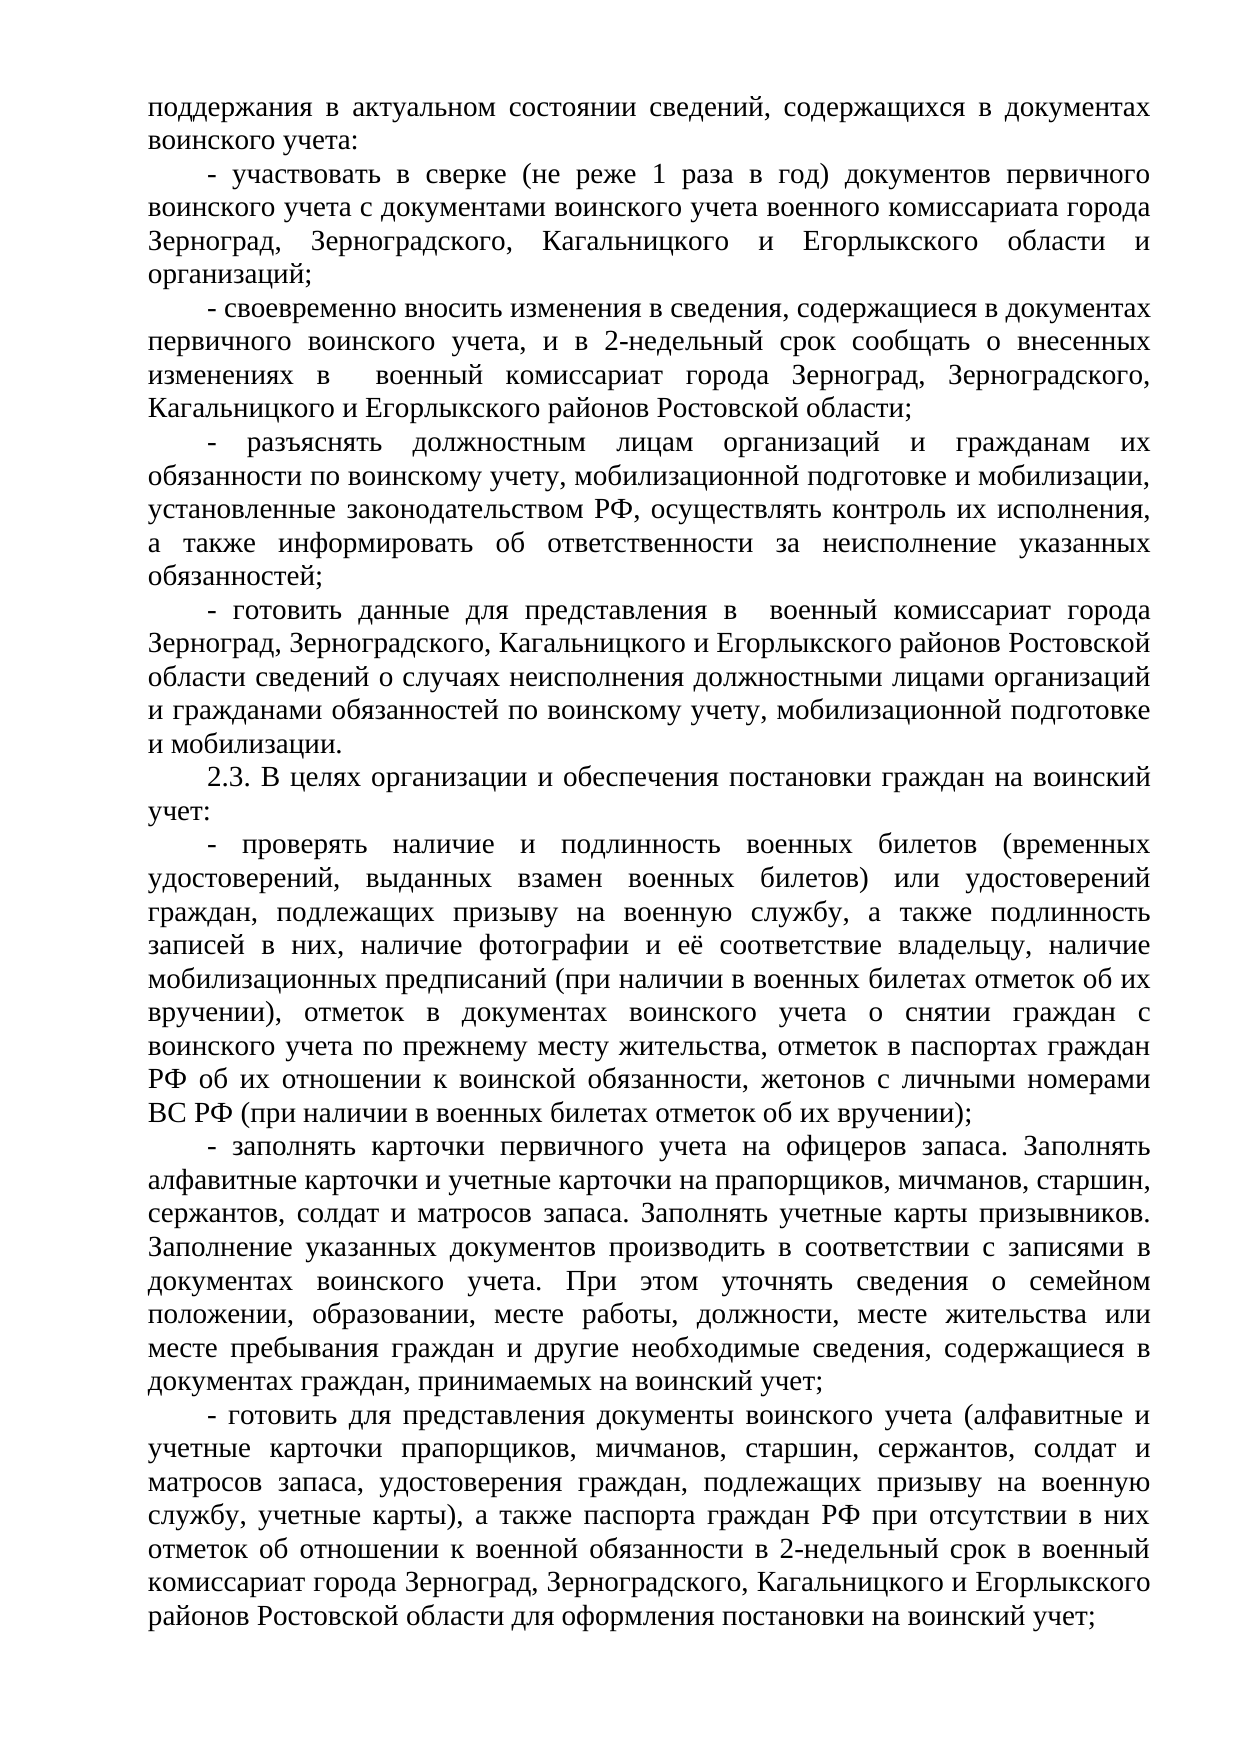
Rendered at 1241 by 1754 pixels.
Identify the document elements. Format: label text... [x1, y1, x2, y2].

text - своевременно вносить изменения в сведения, содержащиеся в документах первичного воинского учета, и в 2-недельный срок сообщать о внесенных изменениях в военный комиссариат города Зерноград, Зерноградского, Кагальницкого и Егорлыкского районов Ростовской области; [148, 290, 1152, 424]
text - участвовать в сверке (не реже 1 раза в год) документов первичного воинского учета с документами воинского учета военного комиссариата города Зерноград, Зерноградского, Кагальницкого и Егорлыкского области и организаций; [148, 156, 1152, 290]
text - готовить для представления документы воинского учета (алфавитные и учетные карточки прапорщиков, мичманов, старшин, сержантов, солдат и матросов запаса, удостоверения граждан, подлежащих призыву на военную службу, учетные карты), а также паспорта граждан РФ при отсутствии в них отметок об отношении к военной обязанности в 2-недельный срок в военный комиссариат города Зерноград, Зерноградского, Кагальницкого и Егорлыкского районов Ростовской области для оформления постановки на воинский учет; [148, 1397, 1152, 1632]
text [148, 89, 1152, 156]
text 2.3. В целях организации и обеспечения постановки граждан на воинский учет: [148, 759, 1152, 827]
text - готовить данные для представления в военный комиссариат города Зерноград, Зерноградского, Кагальницкого и Егорлыкского районов Ростовской области сведений о случаях неисполнения должностными лицами организаций и гражданами обязанностей по воинскому учету, мобилизационной подготовке и мобилизации. [148, 592, 1152, 759]
text - разъяснять должностным лицам организаций и гражданам их обязанности по воинскому учету, мобилизационной подготовке и мобилизации, установленные законодательством РФ, осуществлять контроль их исполнения, а также информировать об ответственности за неисполнение указанных обязанностей; [148, 424, 1152, 592]
text - заполнять карточки первичного учета на офицеров запаса. Заполнять алфавитные карточки и учетные карточки на прапорщиков, мичманов, старшин, сержантов, солдат и матросов запаса. Заполнять учетные карты призывников. Заполнение указанных документов производить в соответствии с записями в документах воинского учета. При этом уточнять сведения о семейном положении, образовании, месте работы, должности, месте жительства или месте пребывания граждан и другие необходимые сведения, содержащиеся в документах граждан, принимаемых на воинский учет; [148, 1128, 1152, 1397]
text - проверять наличие и подлинность военных билетов (временных удостоверений, выданных взамен военных билетов) или удостоверений граждан, подлежащих призыву на военную службу, а также подлинность записей в них, наличие фотографии и её соответствие владельцу, наличие мобилизационных предписаний (при наличии в военных билетах отметок об их вручении), отметок в документах воинского учета о снятии граждан с воинского учета по прежнему месту жительства, отметок в паспортах граждан РФ об их отношении к воинской обязанности, жетонов с личными номерами ВС РФ (при наличии в военных билетах отметок об их вручении); [148, 827, 1152, 1128]
